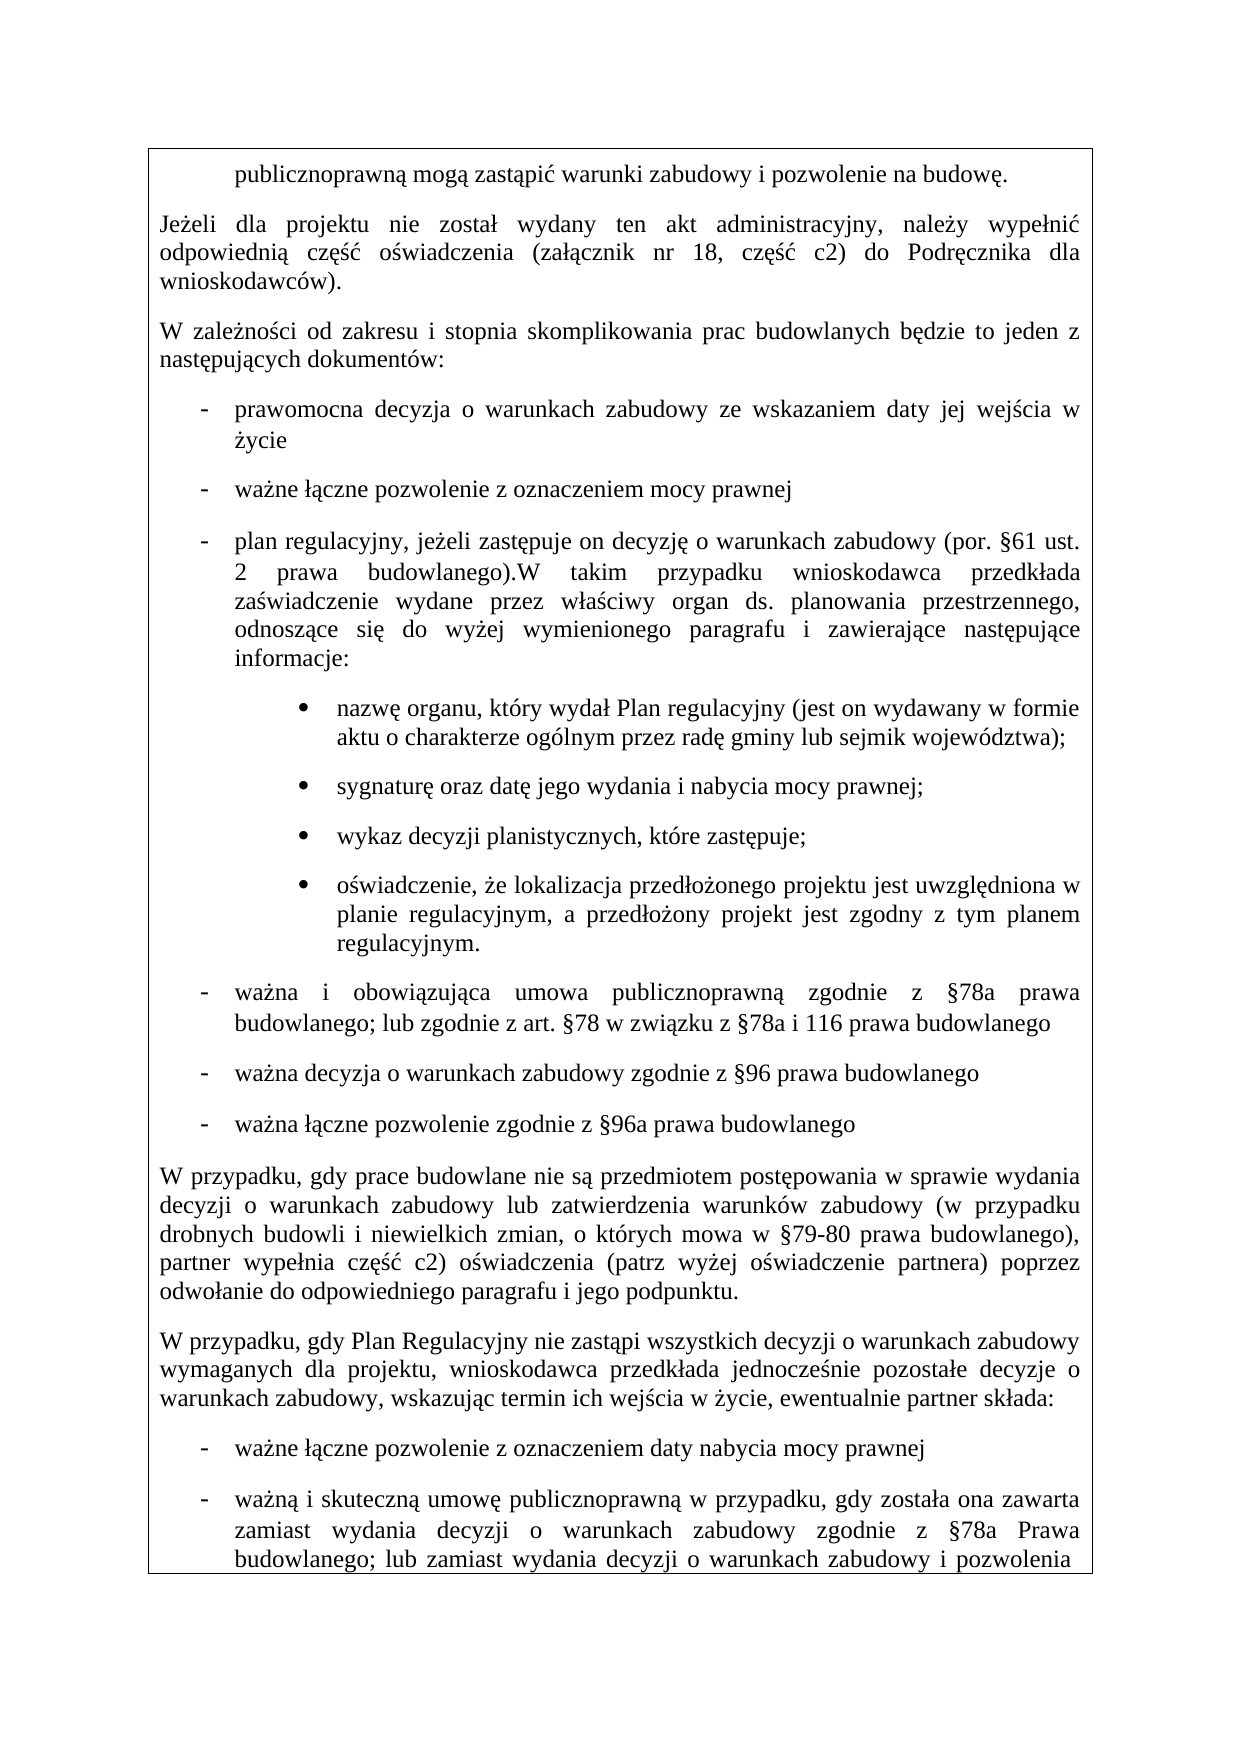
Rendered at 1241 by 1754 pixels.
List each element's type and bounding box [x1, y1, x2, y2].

table_cell [149, 149, 1092, 1573]
